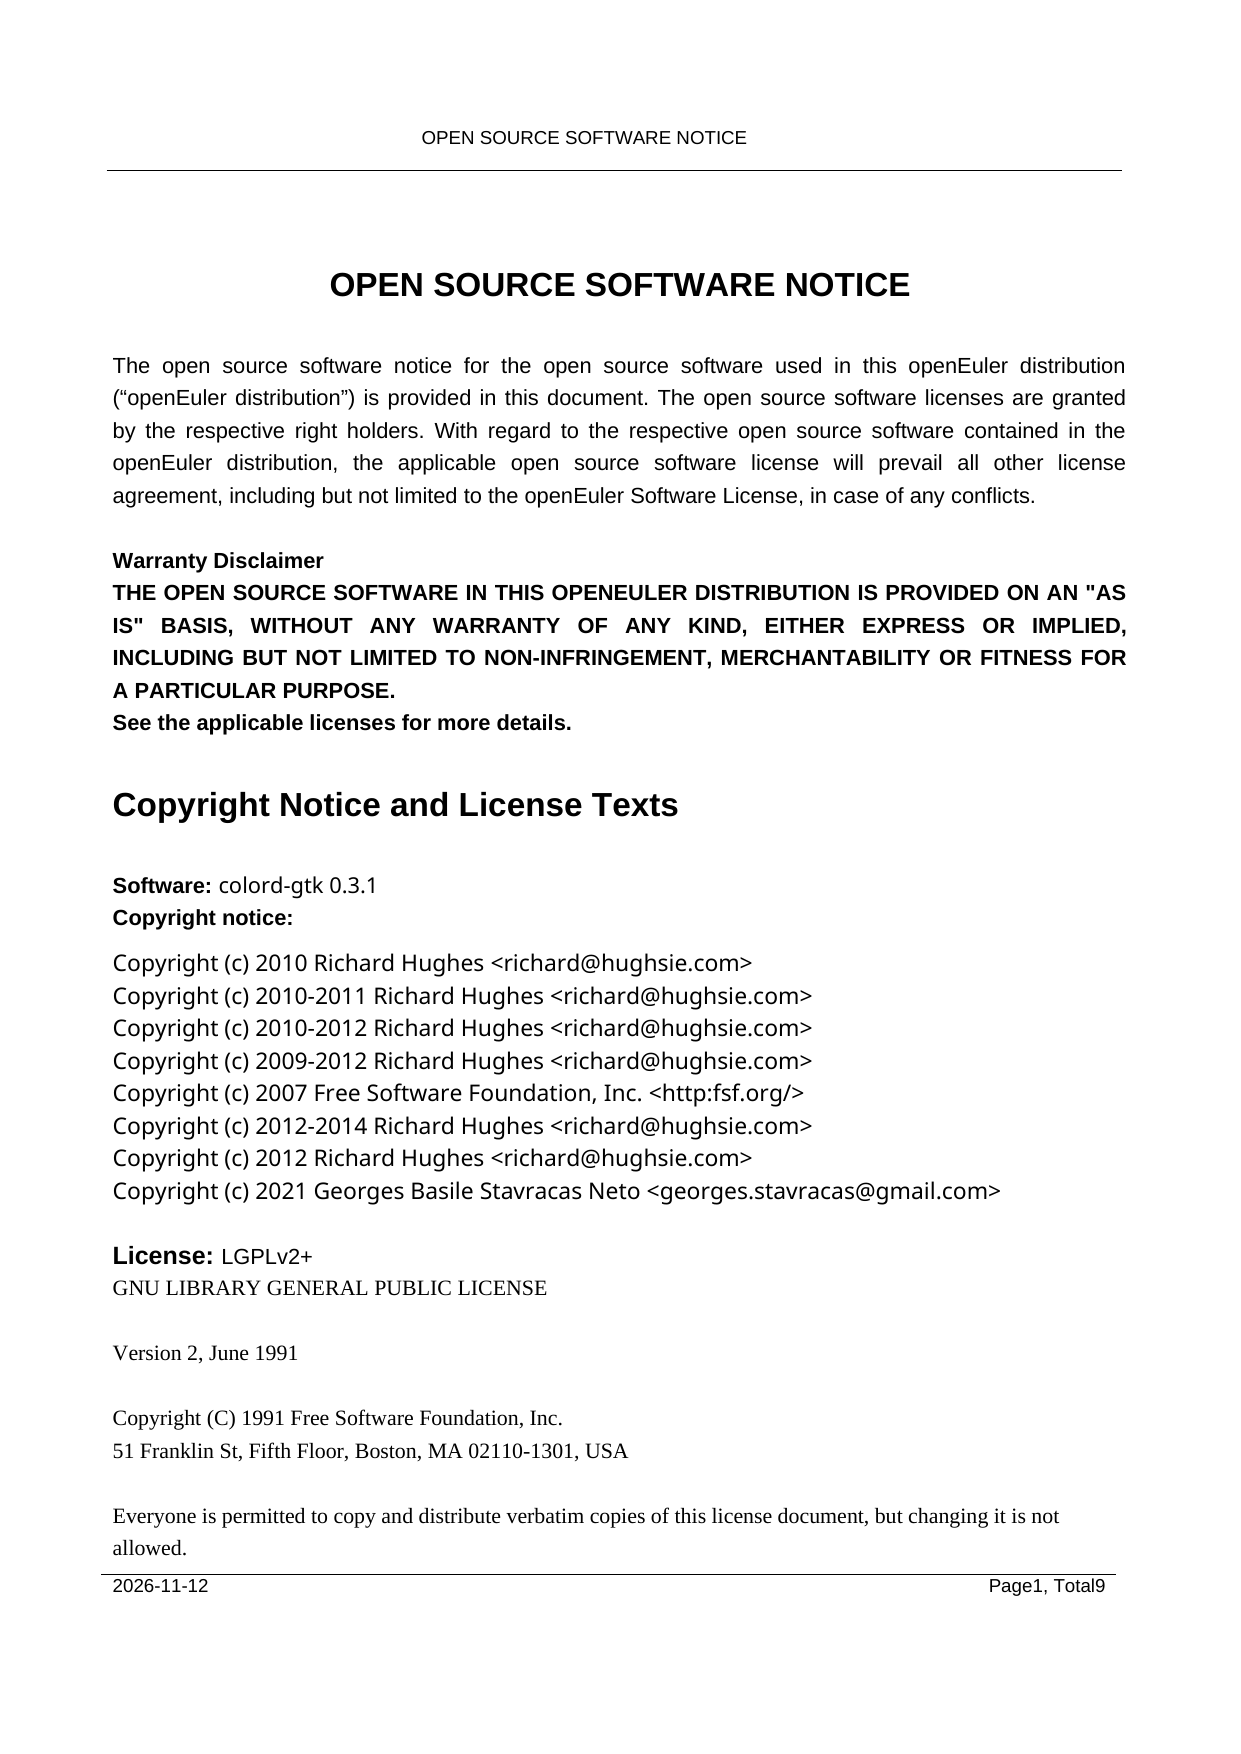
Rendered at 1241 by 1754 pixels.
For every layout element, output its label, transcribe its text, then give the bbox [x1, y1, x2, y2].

text Copyright Notice and License Texts [112, 771, 1128, 836]
text THE OPEN SOURCE SOFTWARE IN THIS OPENEULER DISTRIBUTION IS PROVIDED ON AN "AS IS" BASIS, WITHOUT ANY WARRANTY OF ANY KIND, EITHER EXPRESS OR IMPLIED, INCLUDING BUT NOT LIMITED TO NON-INFRINGEMENT, MERCHANTABILITY OR FITNESS FOR A PARTICULAR PURPOSE. See the applicable licenses for more details. [112, 576, 1128, 739]
text Warranty Disclaimer [112, 544, 1128, 576]
text License: LGPLv2+ [112, 1239, 1128, 1272]
text The open source software notice for the open source software used in this openEuler distribution (“openEuler distribution”) is provided in this document. The open source software licenses are granted by the respective right holders. With regard to the respective open source software contained in the openEuler distribution, the applicable open source software license will prevail all other license agreement, including but not limited to the openEuler Software License, in case of any conflicts. [112, 349, 1128, 511]
text Copyright notice: [112, 901, 1128, 934]
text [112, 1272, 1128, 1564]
text OPEN SOURCE SOFTWARE NOTICE [112, 251, 1128, 316]
title Software: colord-gtk 0.3.1 [112, 869, 1128, 901]
text Copyright (c) 2010 Richard Hughes <richard@hughsie.com> Copyright (c) 2010-2011 Richard Hughes <richard@hughsie.com> Copyright (c) 2010-2012 Richard Hughes <richard@hughsie.com> Copyright (c) 2009-2012 Richard Hughes <richard@hughsie.com> Copyright (c) 2007 Free Software Foundation, Inc. <http:fsf.org/> Copyright (c) 2012-2014 Richard Hughes <richard@hughsie.com> Copyright (c) 2012 Richard Hughes <richard@hughsie.com> Copyright (c) 2021 Georges Basile Stavracas Neto <georges.stavracas@gmail.com> [112, 947, 1128, 1239]
